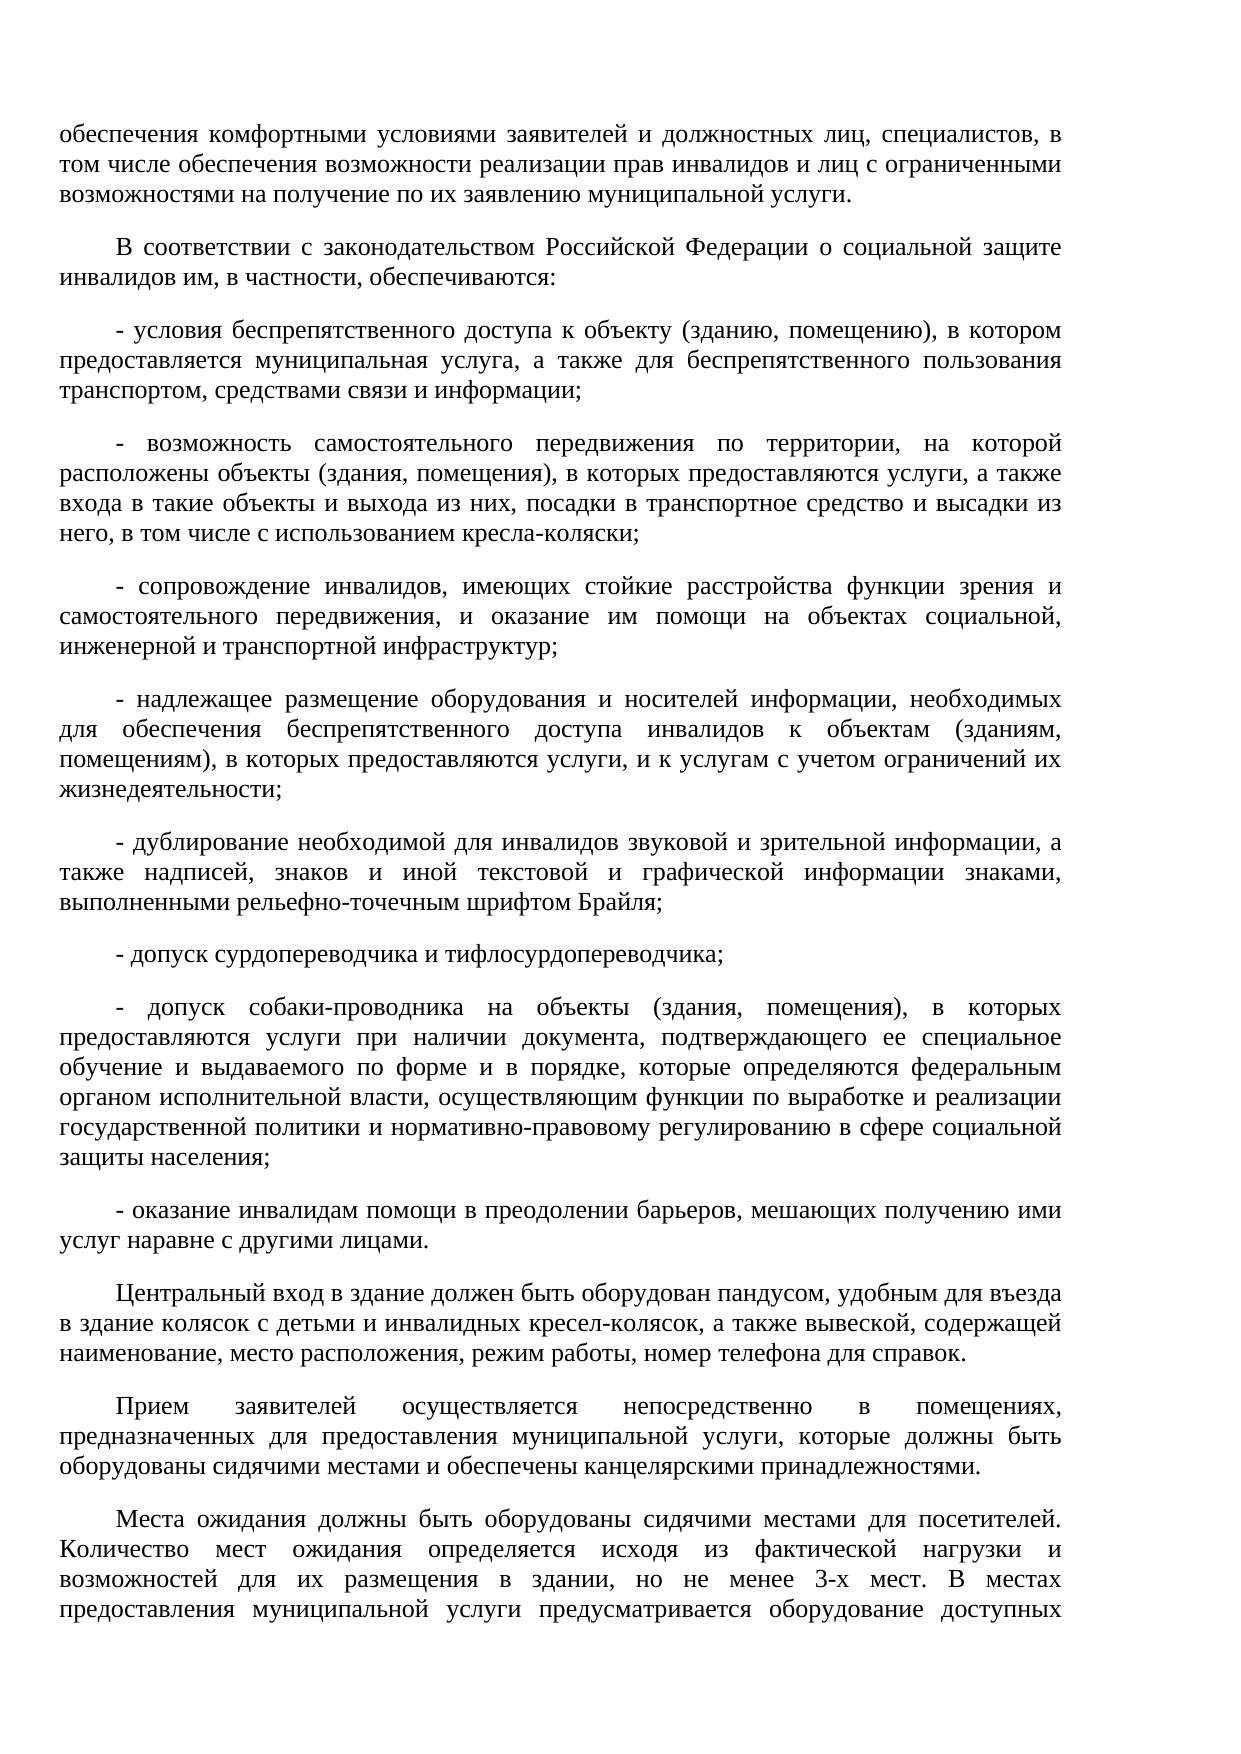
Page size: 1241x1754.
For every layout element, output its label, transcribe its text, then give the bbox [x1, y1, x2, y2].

text - дублирование необходимой для инвалидов звуковой и зрительной информации, а также надписей, знаков и иной текстовой и графической информации знаками, выполненными рельефно-точечным шрифтом Брайля; [59, 826, 1063, 916]
text - допуск сурдопереводчика и тифлосурдопереводчика; [59, 938, 1063, 968]
text - надлежащее размещение оборудования и носителей информации, необходимых для обеспечения беспрепятственного доступа инвалидов к объектам (зданиям, помещениям), в которых предоставляются услуги, и к услугам с учетом ограничений их жизнедеятельности; [59, 683, 1063, 803]
text - допуск собаки-проводника на объекты (здания, помещения), в которых предоставляются услуги при наличии документа, подтверждающего ее специальное обучение и выдаваемого по форме и в порядке, которые определяются федеральным органом исполнительной власти, осуществляющим функции по выработке и реализации государственной политики и нормативно-правовому регулированию в сфере социальной защиты населения; [59, 991, 1063, 1171]
text - условия беспрепятственного доступа к объекту (зданию, помещению), в котором предоставляется муниципальная услуга, а также для беспрепятственного пользования транспортом, средствами связи и информации; [59, 314, 1063, 404]
text Центральный вход в здание должен быть оборудован пандусом, удобным для въезда в здание колясок с детьми и инвалидных кресел-колясок, а также вывеской, содержащей наименование, место расположения, режим работы, номер телефона для справок. [59, 1277, 1063, 1367]
text - оказание инвалидам помощи в преодолении барьеров, мешающих получению ими услуг наравне с другими лицами. [59, 1194, 1063, 1254]
text В соответствии с законодательством Российской Федерации о социальной защите инвалидов им, в частности, обеспечиваются: [59, 231, 1063, 291]
text - возможность самостоятельного передвижения по территории, на которой расположены объекты (здания, помещения), в которых предоставляются услуги, а также входа в такие объекты и выхода из них, посадки в транспортное средство и высадки из него, в том числе с использованием кресла-коляски; [59, 427, 1063, 547]
text - сопровождение инвалидов, имеющих стойкие расстройства функции зрения и самостоятельного передвижения, и оказание им помощи на объектах социальной, инженерной и транспортной инфраструктур; [59, 570, 1063, 660]
text Прием заявителей осуществляется непосредственно в помещениях, предназначенных для предоставления муниципальной услуги, которые должны быть оборудованы сидячими местами и обеспечены канцелярскими принадлежностями. [59, 1390, 1063, 1480]
